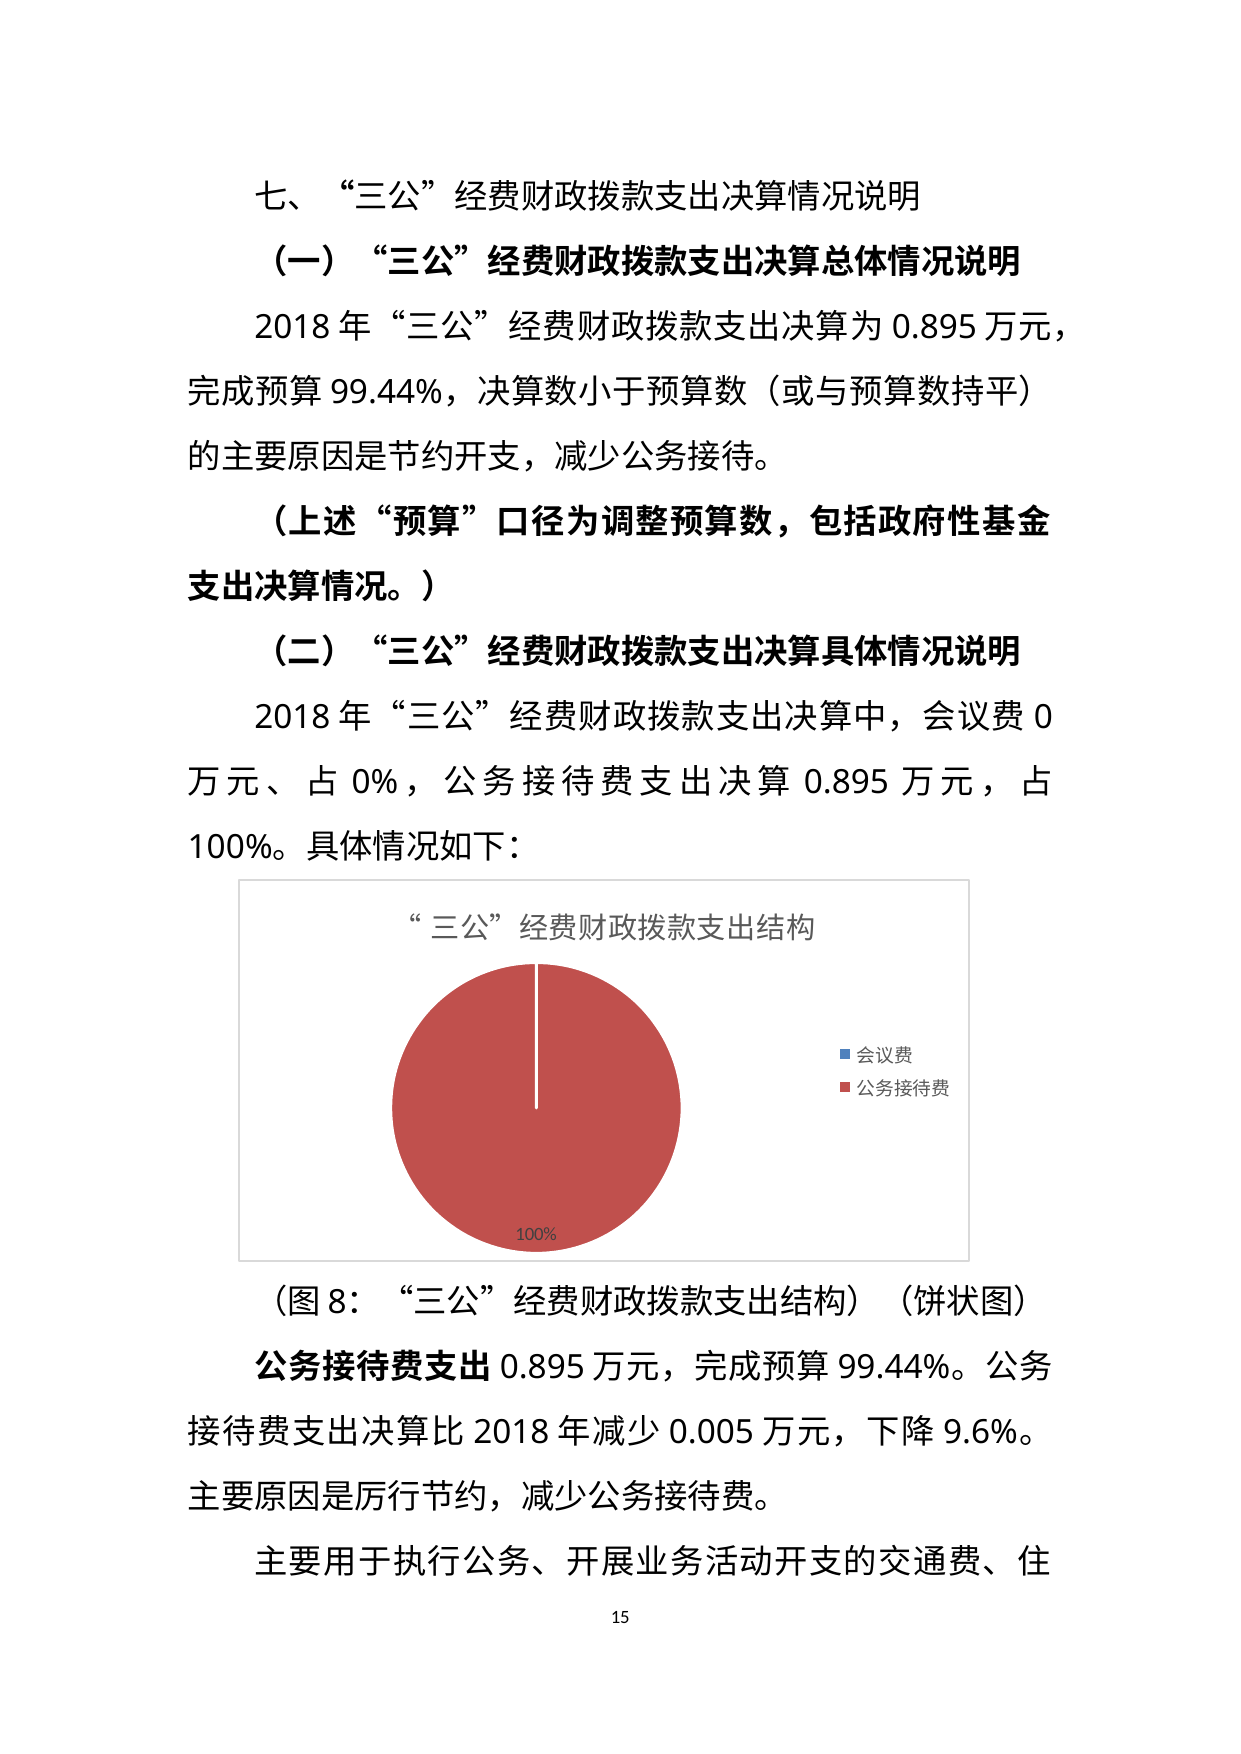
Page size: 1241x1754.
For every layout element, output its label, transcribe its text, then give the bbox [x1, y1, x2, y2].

text 七、“三公”经费财政拨款支出决算情况说明 [187, 162, 1053, 227]
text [187, 1527, 1053, 1592]
text （上述“预算”口径为调整预算数，包括政府性基金支出决算情况。） [187, 487, 1053, 617]
text 2018年“三公”经费财政拨款支出决算中，会议费0万元、占0%，公务接待费支出决算0.895万元，占100%。具体情况如下： [187, 682, 1053, 877]
text （图8：“三公”经费财政拨款支出结构）（饼状图） [187, 1267, 1053, 1332]
text （二）“三公”经费财政拨款支出决算具体情况说明 [187, 617, 1053, 682]
text 2018年“三公”经费财政拨款支出决算为0.895万元，完成预算99.44%，决算数小于预算数（或与预算数持平）的主要原因是节约开支，减少公务接待。 [187, 292, 1053, 487]
text （一）“三公”经费财政拨款支出决算总体情况说明 [187, 227, 1053, 292]
text 公务接待费支出0.895万元，完成预算99.44%。公务接待费支出决算比2018年减少0.005万元，下降9.6%。主要原因是厉行节约，减少公务接待费。 [187, 1332, 1053, 1527]
